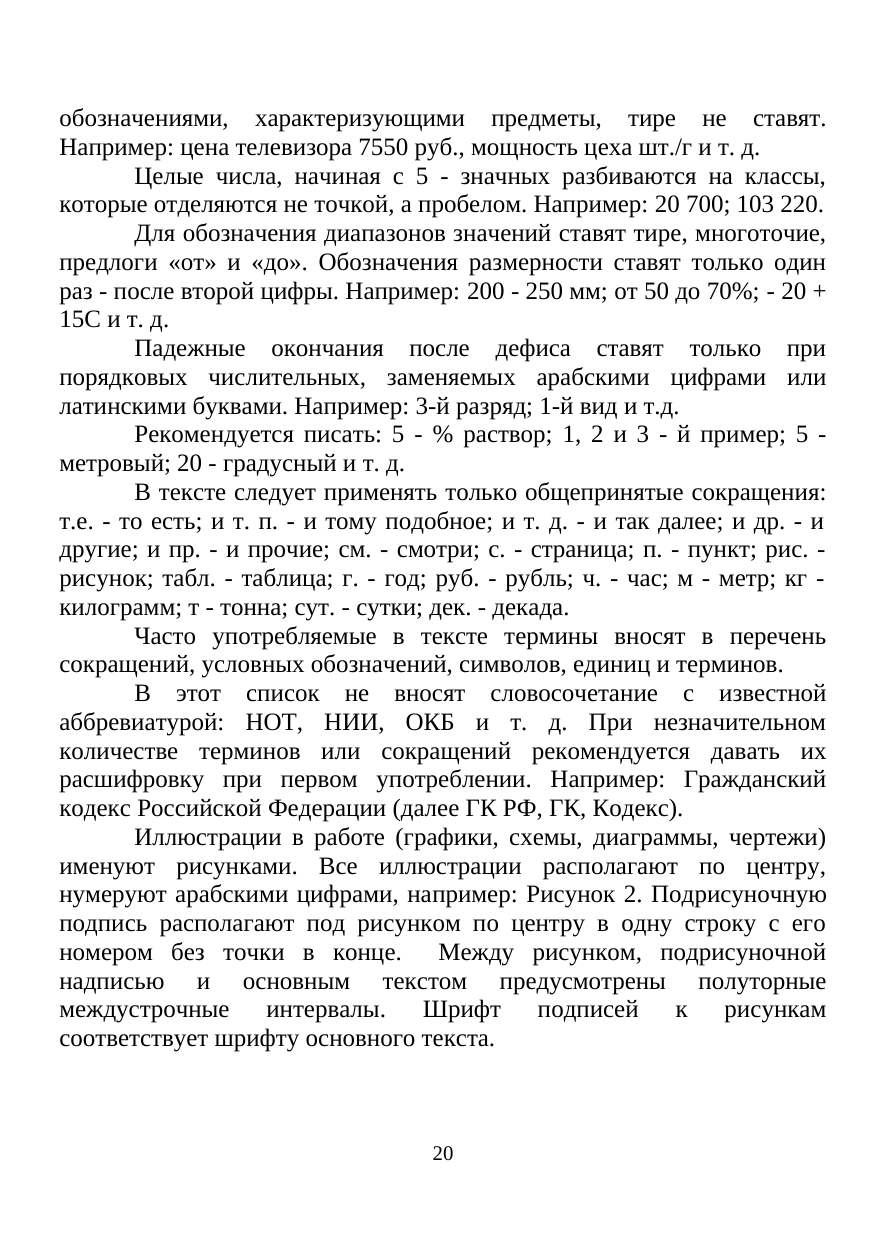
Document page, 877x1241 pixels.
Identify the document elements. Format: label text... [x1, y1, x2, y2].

text В тексте следует применять только общепринятые сокращения: т.е. - то есть; и т. п. - и тому подобное; и т. д. - и так далее; и др. - и другие; и пр. - и прочие; см. - смотри; с. - страница; п. - пункт; рис. - рисунок; табл. - таблица; г. - год; руб. - рубль; ч. - час; м - метр; кг - килограмм; т - тонна; сут. - сутки; дек. - декада. [59, 477, 827, 621]
text Иллюстрации в работе (графики, схемы, диаграммы, чертежи) именуют рисунками. Все иллюстрации располагают по центру, нумеруют арабскими цифрами, например: Рисунок 2. Подрисуночную подпись располагают под рисунком по центру в одну строку с его номером без точки в конце. Между рисунком, подрисуночной надписью и основным текстом предусмотрены полуторные междустрочные интервалы. Шрифт подписей к рисункам соответствует шрифту основного текста. [59, 822, 827, 1052]
text Для обозначения диапазонов значений ставят тире, многоточие, предлоги «от» и «до». Обозначения размерности ставят только один раз - после второй цифры. Например: 200 - 250 мм; от 50 до 70%; - 20 + 15С и т. д. [59, 218, 827, 333]
text Падежные окончания после дефиса ставят только при порядковых числительных, заменяемых арабскими цифрами или латинскими буквами. Например: 3-й разряд; 1-й вид и т.д. [59, 333, 827, 419]
text Рекомендуется писать: 5 - % раствор; 1, 2 и 3 - й пример; 5 - метровый; 20 - градусный и т. д. [59, 419, 827, 477]
text В этот список не вносят словосочетание с известной аббревиатурой: НОТ, НИИ, ОКБ и т. д. При незначительном количестве терминов или сокращений рекомендуется давать их расшифровку при первом употреблении. Например: Гражданский кодекс Российской Федерации (далее ГК РФ, ГК, Кодекс). [59, 678, 827, 822]
text Часто употребляемые в тексте термины вносят в перечень сокращений, условных обозначений, символов, единиц и терминов. [59, 621, 827, 678]
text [59, 103, 827, 161]
text Целые числа, начиная с 5 - значных разбиваются на классы, которые отделяются не точкой, а пробелом. Например: 20 700; 103 220. [59, 161, 827, 218]
